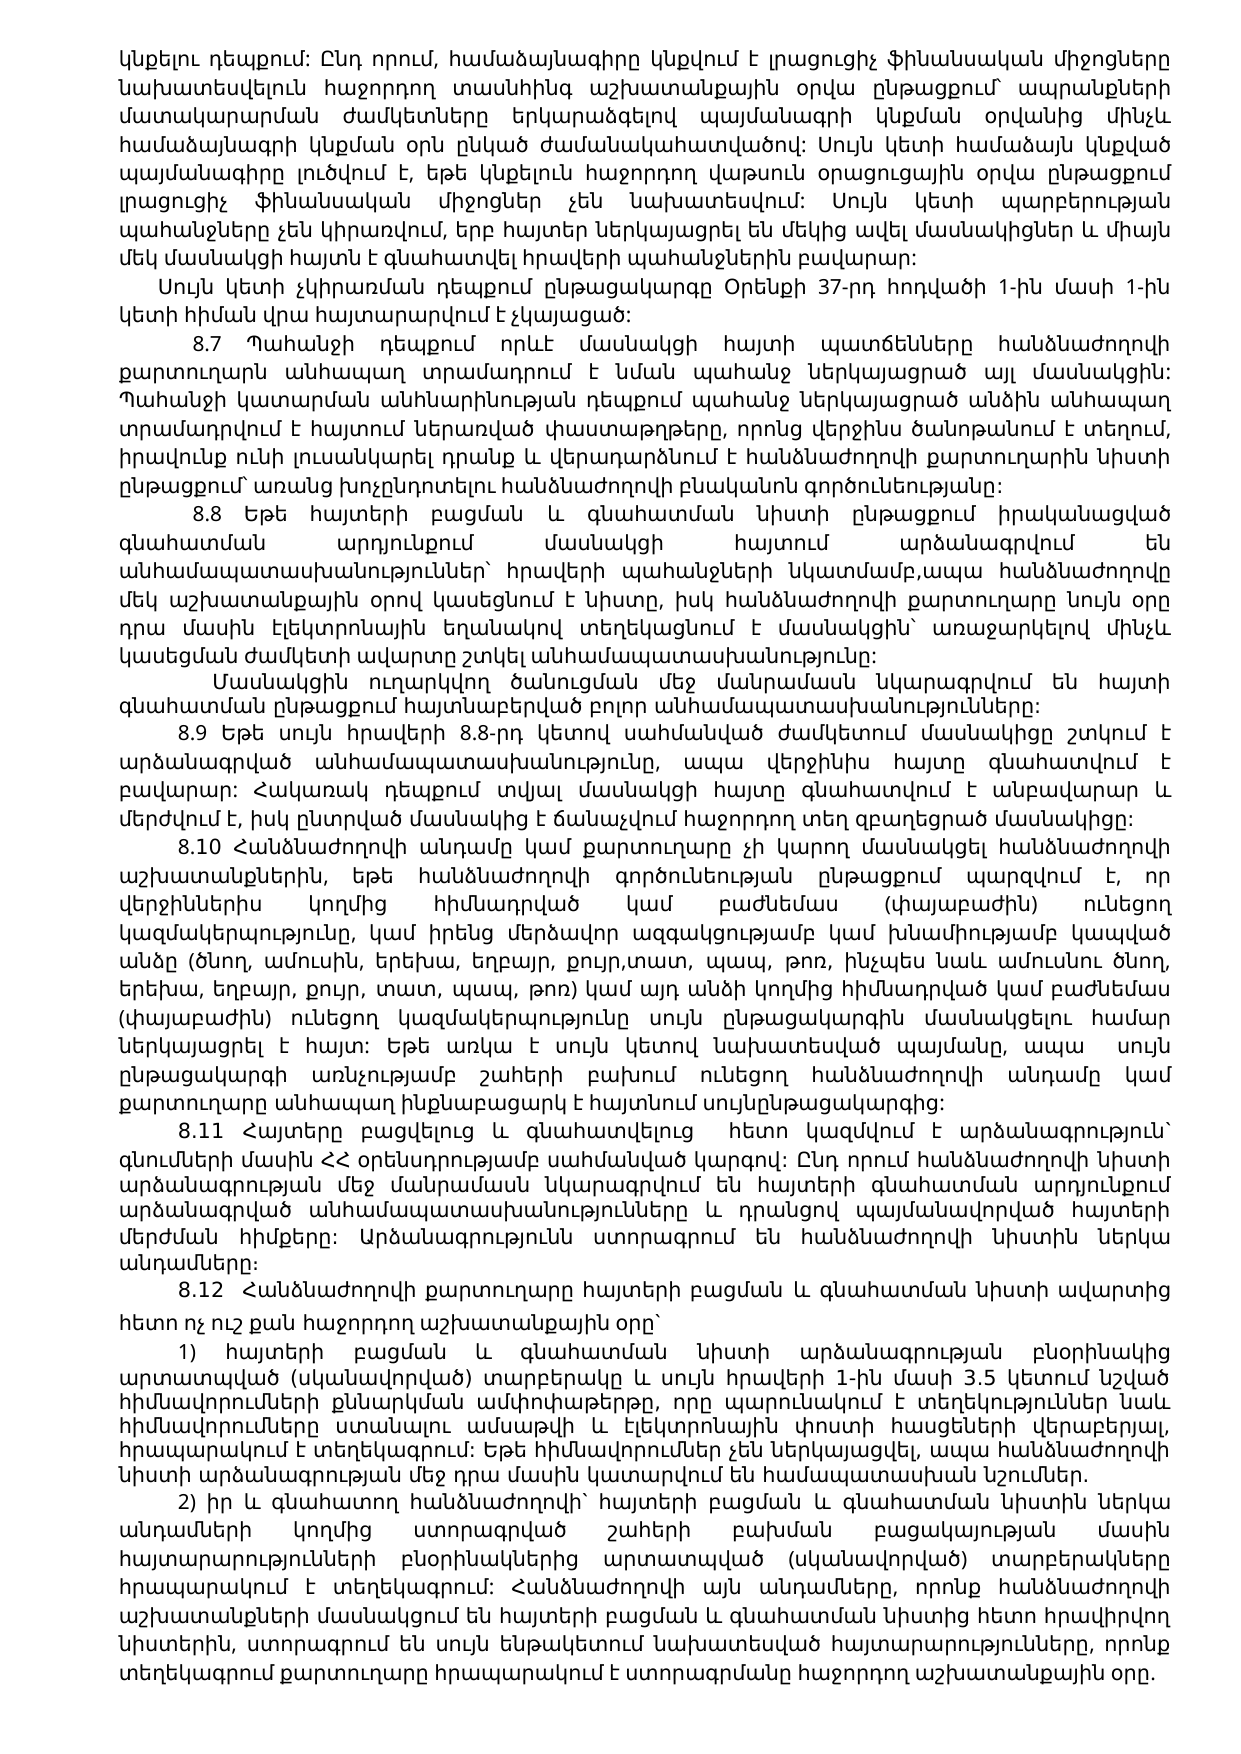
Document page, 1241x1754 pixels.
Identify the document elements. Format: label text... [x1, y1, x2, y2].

text 8.10 Հանձնաժողովի անդամը կամ քարտուղարը չի կարող մասնակցել հանձնաժողովի աշխատանքներին, եթե հանձնաժողովի գործունեության ընթացքում պարզվում է, որ վերջիններիս կողմից հիմնադրված կամ բաժնեմաս (փայաբաժին) ունեցող կազմակերպությունը, կամ իրենց մերձավոր ազգակցությամբ կամ խնամիությամբ կապված անձը (ծնող, ամուսին, երեխա, եղբայր, քույր,տատ, պապ, թոռ, ինչպես նաև ամուսնու ծնող, երեխա, եղբայր, քույր, տատ, պապ, թոռ) կամ այդ անձի կողմից հիմնադրված կամ բաժնեմաս (փայաբաժին) ունեցող կազմակերպությունը սույն ընթացակարգին մասնակցելու համար ներկայացրել է հայտ: Եթե առկա է սույն կետով նախատեսված պայմանը, ապա սույն ընթացակարգի առնչությամբ շահերի բախում ունեցող հանձնաժողովի անդամը կամ քարտուղարը անհապաղ ինքնաբացարկ է հայտնում սույնընթացակարգից: [118, 832, 1171, 1117]
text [118, 44, 1171, 272]
text 8.9 Եթե սույն հրավերի 8.8-րդ կետով սահմանված ժամկետում մասնակիցը շտկում է արձանագրված անհամապատասխանությունը, ապա վերջինիս հայտը գնահատվում է բավարար: Հակառակ դեպքում տվյալ մասնակցի հայտը գնահատվում է անբավարար և մերժվում է, իսկ ընտրված մասնակից է ճանաչվում հաջորդող տեղ զբաղեցրած մասնակիցը: [118, 718, 1171, 832]
text 8.7 Պահանջի դեպքում որևէ մասնակցի հայտի պատճենները հանձնաժողովի քարտուղարն անհապաղ տրամադրում է նման պահանջ ներկայացրած այլ մասնակցին: Պահանջի կատարման անհնարինության դեպքում պահանջ ներկայացրած անձին անհապաղ տրամադրվում է հայտում ներառված փաստաթղթերը, որոնց վերջինս ծանոթանում է տեղում, իրավունք ունի լուսանկարել դրանք և վերադարձնում է հանձնաժողովի քարտուղարին նիստի ընթացքում՝ առանց խոչընդոտելու հանձնաժողովի բնականոն գործունեությանը: [118, 329, 1171, 499]
text 8.12 Հանձնաժողովի քարտուղարը հայտերի բացման և գնահատման նիստի ավարտից հետո ոչ ուշ քան հաջորդող աշխատանքային օրը` [118, 1275, 1171, 1337]
text Մասնակցին ուղարկվող ծանուցման մեջ մանրամասն նկարագրվում են հայտի գնահատման ընթացքում հայտնաբերված բոլոր անհամապատասխանությունները: [118, 670, 1171, 718]
text 1) հայտերի բացման և գնահատման նիստի արձանագրության բնօրինակից արտատպված (սկանավորված) տարբերակը և սույն հրավերի 1-ին մասի 3.5 կետում նշված հիմնավորումների քննարկման ամփոփաթերթը, որը պարունակում է տեղեկություններ նաև հիմնավորումները ստանալու ամսաթվի և էլեկտրոնային փոստի հասցեների վերաբերյալ, հրապարակում է տեղեկագրում: Եթե հիմնավորումներ չեն ներկայացվել, ապա հանձնաժողովի նիստի արձանագրության մեջ դրա մասին կատարվում են համապատասխան նշումներ. [118, 1337, 1171, 1487]
text 2) իր և գնահատող հանձնաժողովի` հայտերի բացման և գնահատման նիստին ներկա անդամների կողմից ստորագրված շահերի բախման բացակայության մասին հայտարարությունների բնօրինակներից արտատպված (սկանավորված) տարբերակները հրապարակում է տեղեկագրում: Հանձնաժողովի այն անդամները, որոնք հանձնաժողովի աշխատանքների մասնակցում են հայտերի բացման և գնահատման նիստից հետո հրավիրվող նիստերին, ստորագրում են սույն ենթակետում նախատեսված հայտարարությունները, որոնք տեղեկագրում քարտուղարը հրապարակում է ստորագրմանը հաջորդող աշխատանքային օրը. [118, 1487, 1171, 1686]
text Սույն կետի չկիրառման դեպքում ընթացակարգը Օրենքի 37-րդ հոդվածի 1-ին մասի 1-ին կետի հիման վրա հայտարարվում է չկայացած: [118, 272, 1171, 329]
text 8.11 Հայտերը բացվելուց և գնահատվելուց հետո կազմվում է արձանագրություն` գնումների մասին ՀՀ օրենսդրությամբ սահմանված կարգով: Ընդ որում հանձնաժողովի նիստի արձանագրության մեջ մանրամասն նկարագրվում են հայտերի գնահատման արդյունքում արձանագրված անհամապատասխանությունները և դրանցով պայմանավորված հայտերի մերժման հիմքերը: Արձանագրությունն ստորագրում են հանձնաժողովի նիստին ներկա անդամները։ [118, 1117, 1171, 1275]
text 8.8 Եթե հայտերի բացման և գնահատման նիստի ընթացքում իրականացված գնահատման արդյունքում մասնակցի հայտում արձանագրվում են անհամապատասխանություններ՝ հրավերի պահանջների նկատմամբ,ապա հանձնաժողովը մեկ աշխատանքային օրով կասեցնում է նիստը, իսկ հանձնաժողովի քարտուղարը նույն օրը դրա մասին էլեկտրոնային եղանակով տեղեկացնում է մասնակցին՝ առաջարկելով մինչև կասեցման ժամկետի ավարտը շտկել անհամապատասխանությունը: [118, 499, 1171, 670]
